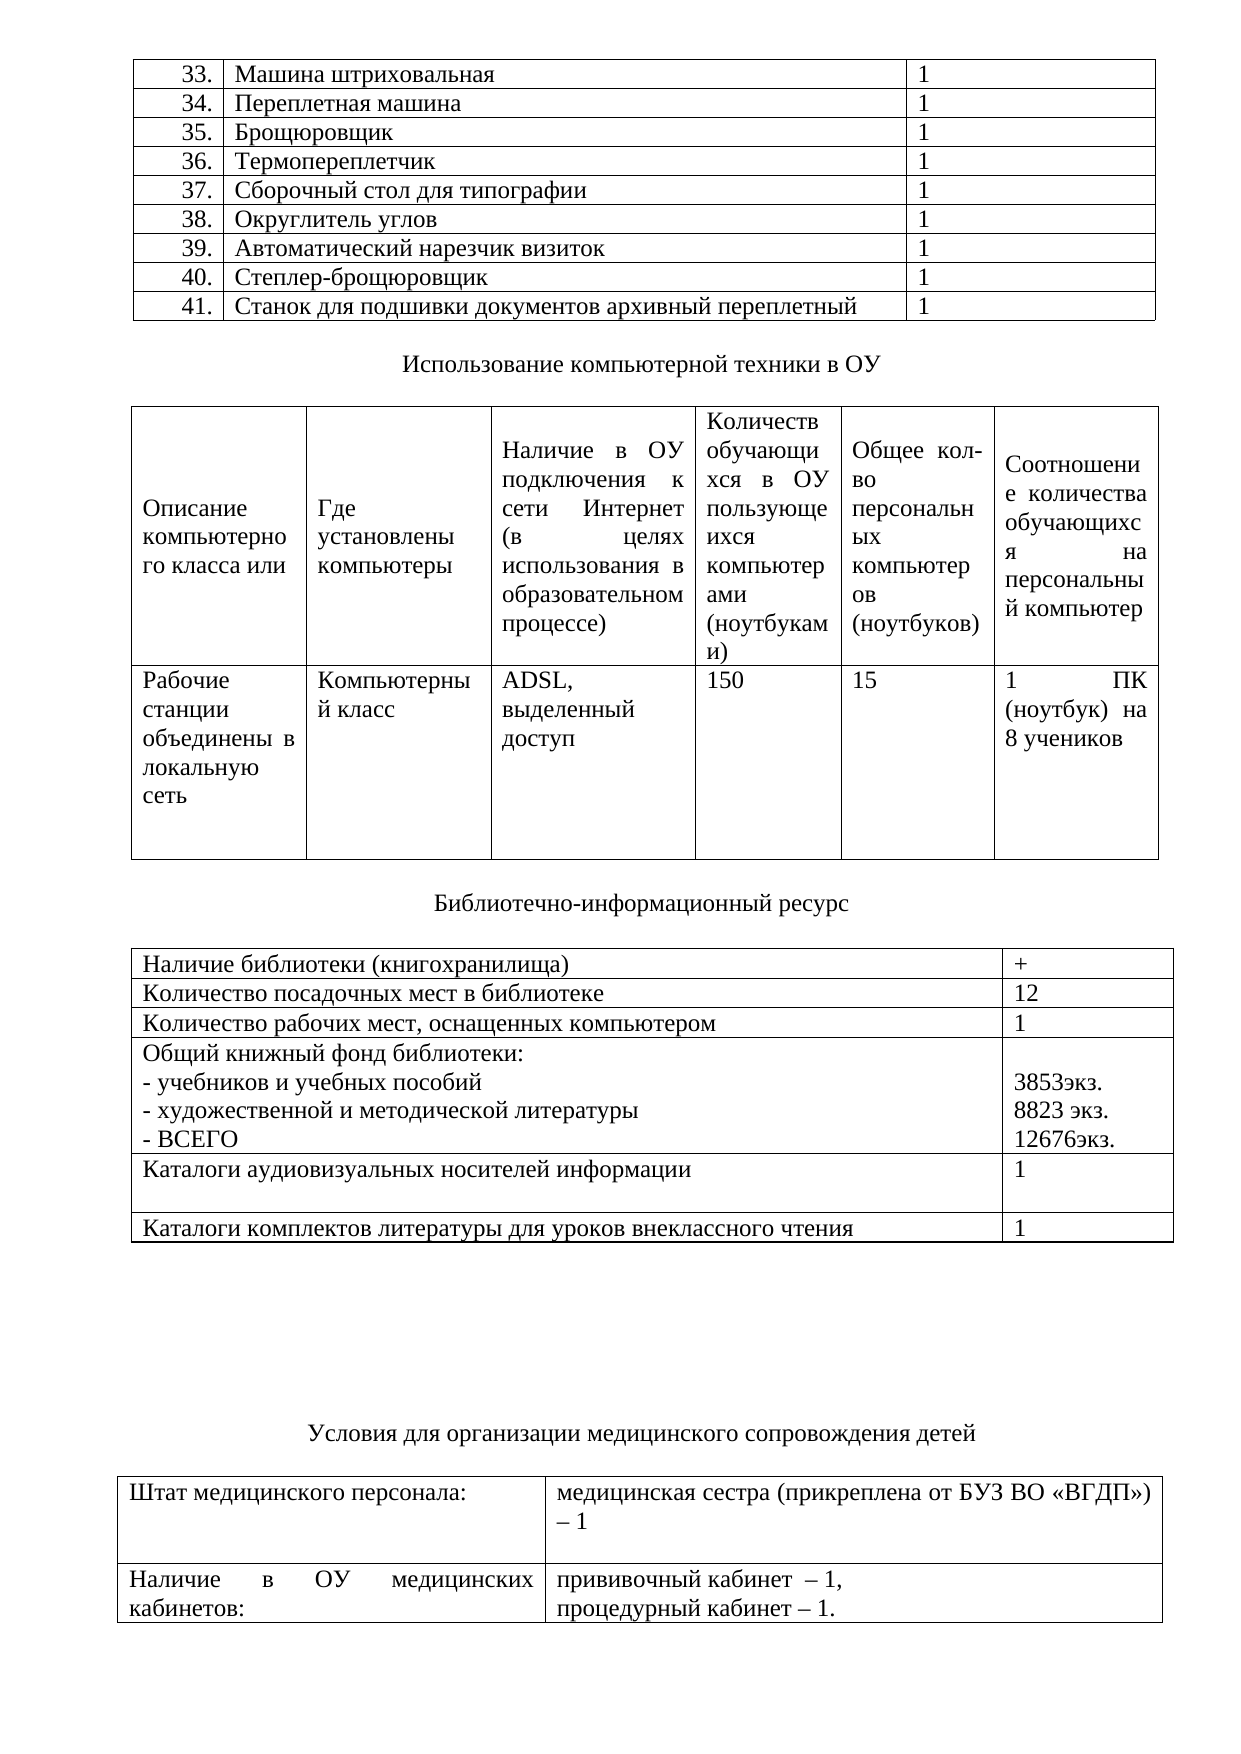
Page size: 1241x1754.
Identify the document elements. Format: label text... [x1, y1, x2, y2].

table_cell Компьютерный класс [307, 666, 491, 859]
table_header Количествобучающихся в ОУ пользующеихся компьютерами (ноутбуками) [696, 407, 841, 665]
table_cell 12 [1003, 979, 1173, 1007]
text Библиотечно-информационный ресурс [131, 888, 1152, 917]
table_cell прививочный кабинет – 1, процедурный кабинет – 1. [546, 1564, 1162, 1622]
table_cell Количество посадочных мест в библиотеке [132, 979, 1002, 1007]
table_cell 1 [1003, 1008, 1173, 1037]
table_cell 1 [907, 176, 1155, 204]
table_header Наличие в ОУ подключения к сети Интернет (в целях использования в образовательном процессе) [492, 407, 695, 665]
table_cell Станок для подшивки документов архивный переплетный [224, 292, 906, 320]
table_header Где установлены компьютеры [307, 407, 491, 665]
table_cell [134, 205, 223, 233]
table_cell 1 [907, 205, 1155, 233]
table_cell Автоматический нарезчик визиток [224, 234, 906, 262]
table_cell Каталоги аудиовизуальных носителей информации [132, 1154, 1002, 1212]
table_cell Округлитель углов [224, 205, 906, 233]
table_cell [134, 234, 223, 262]
table_header + [1003, 949, 1173, 977]
table_cell Степлер-брощюровщик [224, 263, 906, 291]
table_cell 1 [907, 89, 1155, 117]
table_cell Термопереплетчик [224, 147, 906, 175]
table_cell [134, 118, 223, 146]
table_cell 1 [907, 118, 1155, 146]
table_cell Переплетная машина [224, 89, 906, 117]
table_header Штат медицинского персонала: [118, 1477, 545, 1563]
table_header Наличие библиотеки (книгохранилища) [132, 949, 1002, 977]
text Условия для организации медицинского сопровождения детей [131, 1418, 1152, 1447]
text Использование компьютерной техники в ОУ [131, 349, 1152, 377]
table_cell Наличие в ОУ медицинских кабинетов: [118, 1564, 545, 1622]
table_cell 15 [842, 666, 994, 859]
table_cell 1 [1003, 1154, 1173, 1212]
table_cell Сборочный стол для типографии [224, 176, 906, 204]
table_cell Количество рабочих мест, оснащенных компьютером [132, 1008, 1002, 1037]
table_cell Брощюровщик [224, 118, 906, 146]
table_cell 1 [907, 292, 1155, 320]
table_cell [134, 263, 223, 291]
table_header Соотношение количества обучающихся на персональный компьютер [995, 407, 1158, 665]
table_cell 1 [907, 263, 1155, 291]
table_cell 150 [696, 666, 841, 859]
table_cell 1 [907, 60, 1155, 88]
table_cell [134, 60, 223, 88]
table_cell [134, 292, 223, 320]
table_cell 1 [907, 147, 1155, 175]
table_header медицинская сестра (прикреплена от БУЗ ВО «ВГДП») – 1 [546, 1477, 1162, 1563]
table_cell Машина штриховальная [224, 60, 906, 88]
table_cell 1 ПК (ноутбук) на 8 учеников [995, 666, 1158, 859]
table_cell 3853экз. 8823 экз. 12676экз. [1003, 1038, 1173, 1153]
table_cell [134, 89, 223, 117]
table_cell Общий книжный фонд библиотеки: - учебников и учебных пособий - художественной и методической литературы - ВСЕГО [132, 1038, 1002, 1153]
table_cell [134, 147, 223, 175]
table_cell Рабочие станции объединены в локальную сеть [132, 666, 306, 859]
table_header Описание компьютерного класса или [132, 407, 306, 665]
table_cell Каталоги комплектов литературы для уроков внеклассного чтения [132, 1213, 1002, 1241]
table_header Общее кол-во персональных компьютеров (ноутбуков) [842, 407, 994, 665]
table_cell 1 [907, 234, 1155, 262]
table_cell [134, 176, 223, 204]
table_cell 1 [1003, 1213, 1173, 1241]
table_cell ADSL, выделенный доступ [492, 666, 695, 859]
